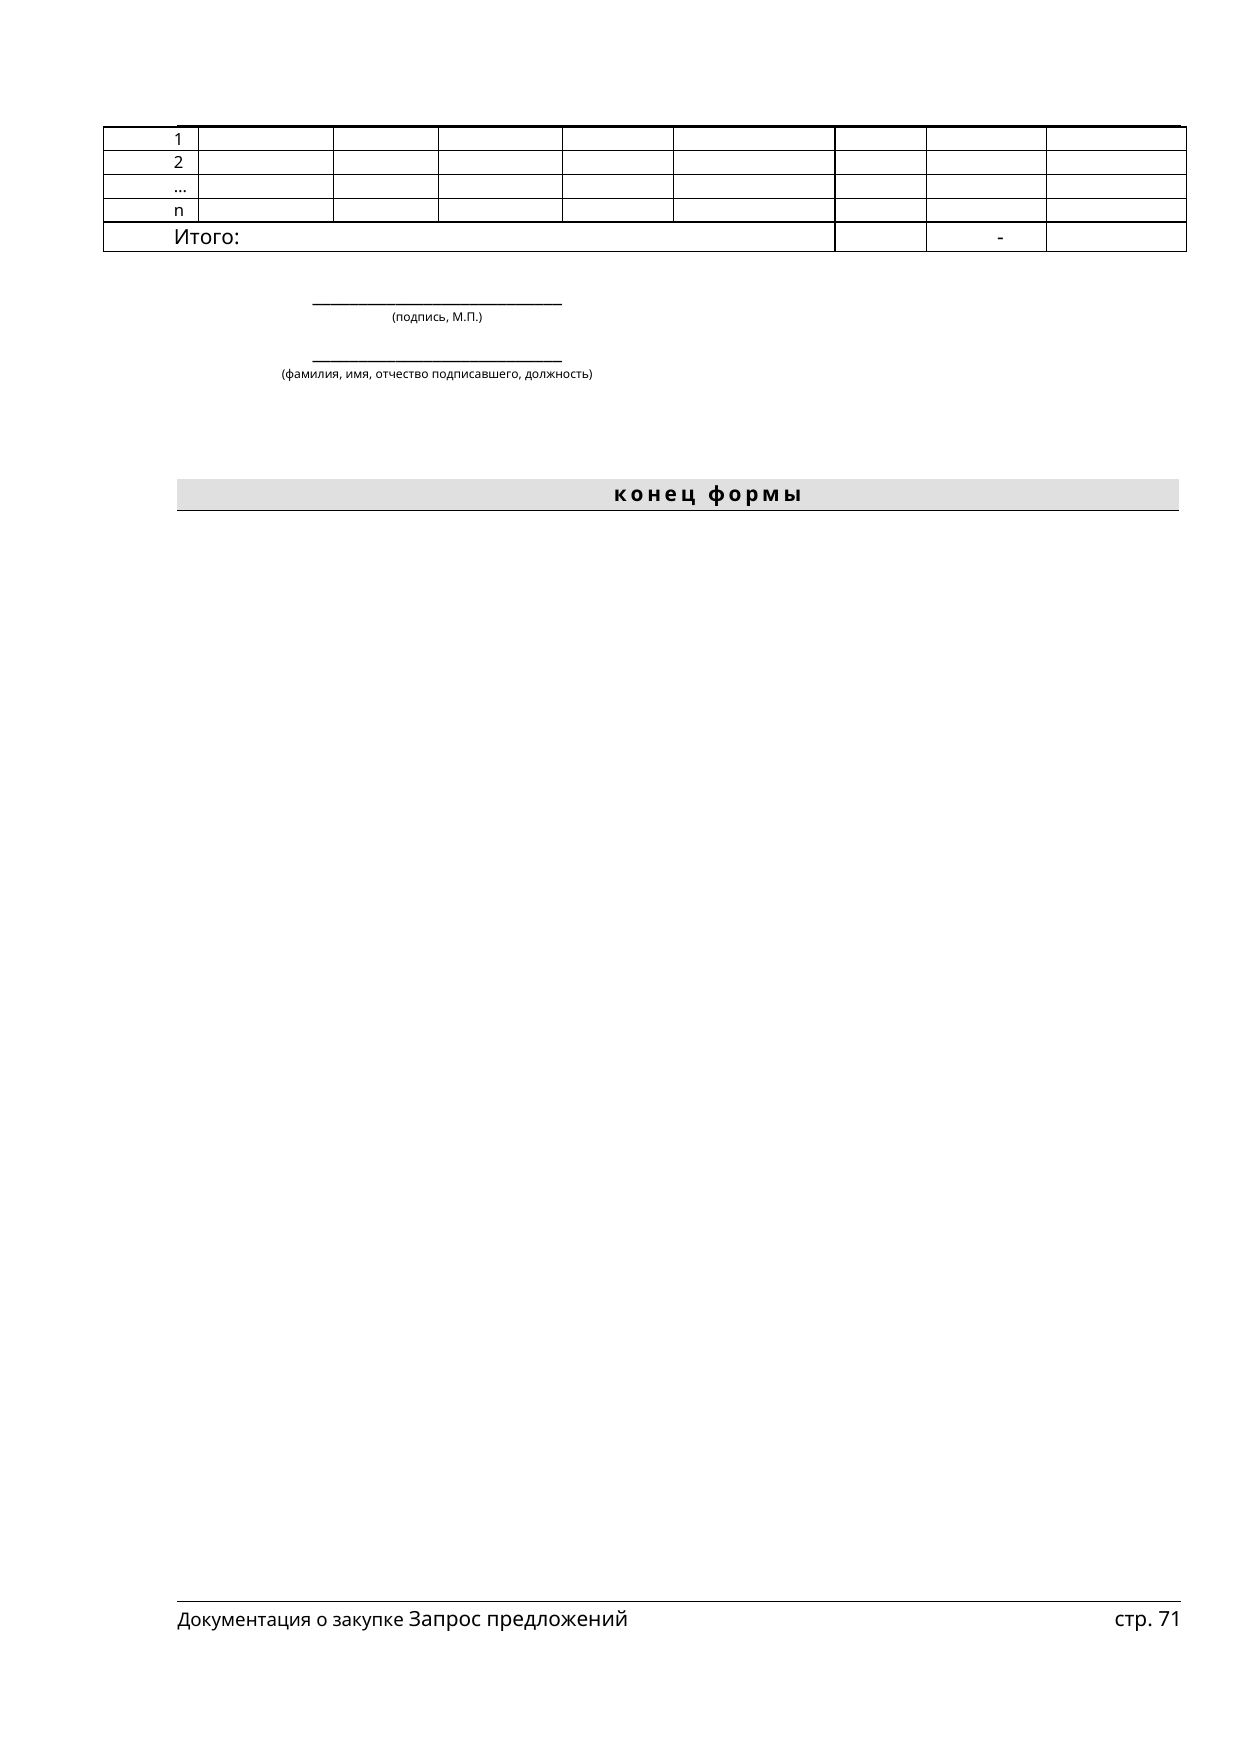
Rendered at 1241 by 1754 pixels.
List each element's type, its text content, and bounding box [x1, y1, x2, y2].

table_cell [836, 175, 926, 198]
table_cell [674, 199, 834, 221]
table_cell [927, 175, 1046, 198]
text конец формы [177, 479, 1179, 510]
table_cell [674, 151, 834, 174]
table_cell [199, 128, 333, 150]
text ___________________________ [177, 337, 638, 366]
table_cell [927, 199, 1046, 221]
table_cell [563, 199, 673, 221]
table_cell n [104, 199, 198, 221]
table_cell [674, 175, 834, 198]
text ___________________________ [177, 280, 638, 309]
table_cell [439, 199, 562, 221]
table_cell - [927, 223, 1046, 251]
table_cell [563, 175, 673, 198]
table_cell [439, 175, 562, 198]
table_cell [334, 199, 438, 221]
table_cell [836, 128, 926, 150]
table_cell [334, 151, 438, 174]
table_cell [199, 151, 333, 174]
text (фамилия, имя, отчество подписавшего, должность) [177, 366, 638, 394]
text (подпись, М.П.) [177, 309, 638, 337]
table_cell Итого: [104, 223, 834, 251]
table_cell [334, 175, 438, 198]
table_cell [927, 128, 1046, 150]
table_cell 1 [104, 128, 198, 150]
table_cell [836, 151, 926, 174]
table_cell [563, 151, 673, 174]
table_cell [1047, 175, 1186, 198]
table_cell [439, 128, 562, 150]
table_cell [1047, 223, 1186, 251]
table_cell [199, 175, 333, 198]
table_cell … [104, 175, 198, 198]
table_cell [674, 128, 834, 150]
table_cell [927, 151, 1046, 174]
table_cell [1047, 151, 1186, 174]
table_cell [836, 199, 926, 221]
table_cell [439, 151, 562, 174]
table_cell [199, 199, 333, 221]
table_cell [1047, 199, 1186, 221]
table_cell [563, 128, 673, 150]
table_cell [1047, 128, 1186, 150]
table_cell [836, 223, 926, 251]
table_cell 2 [104, 151, 198, 174]
table_cell [334, 128, 438, 150]
